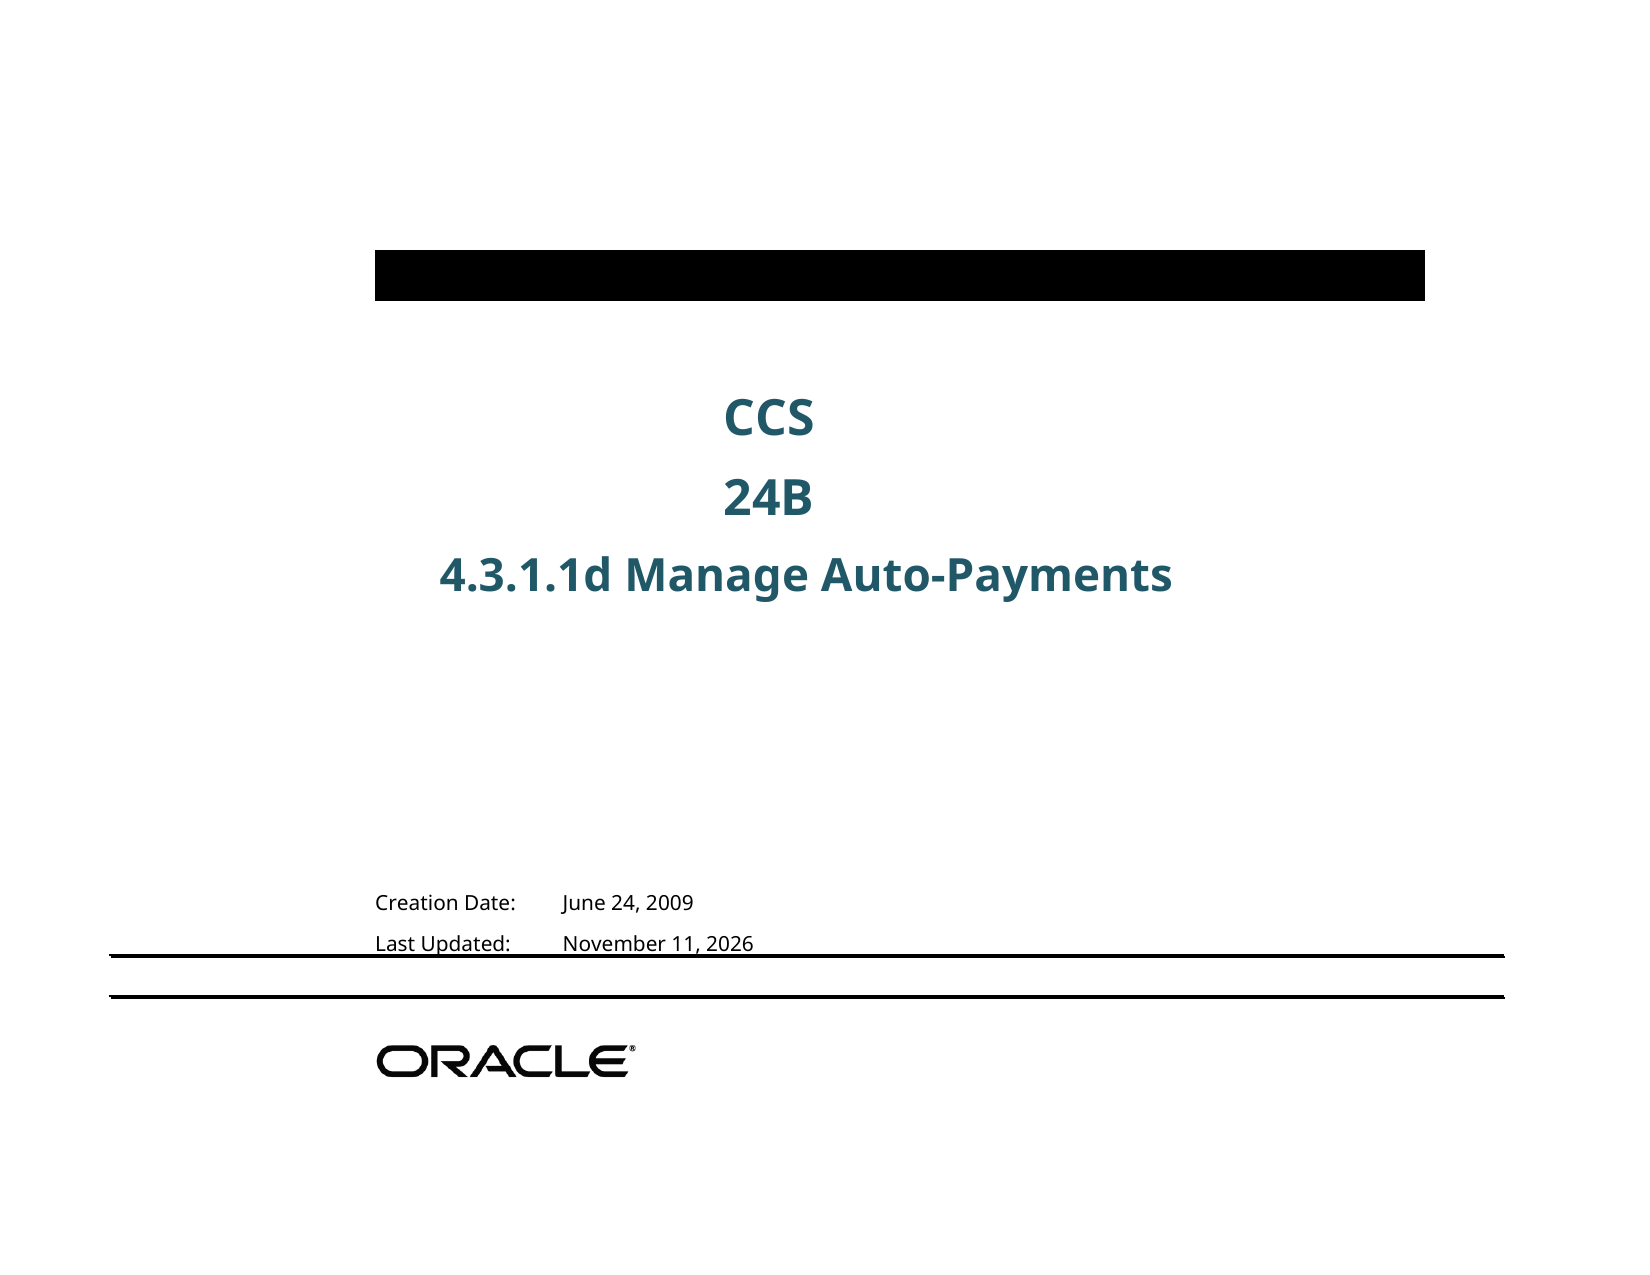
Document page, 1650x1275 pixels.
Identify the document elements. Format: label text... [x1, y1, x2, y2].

text 4.3.1.1d Manage Auto-Payments [112, 543, 1500, 605]
picture [369, 1039, 640, 1083]
text Last Updated: January 21, 2025 [375, 929, 1500, 954]
title 24B [112, 462, 1425, 530]
title CCS [112, 382, 1425, 450]
text Creation Date: June 24, 2009 [375, 888, 1500, 917]
